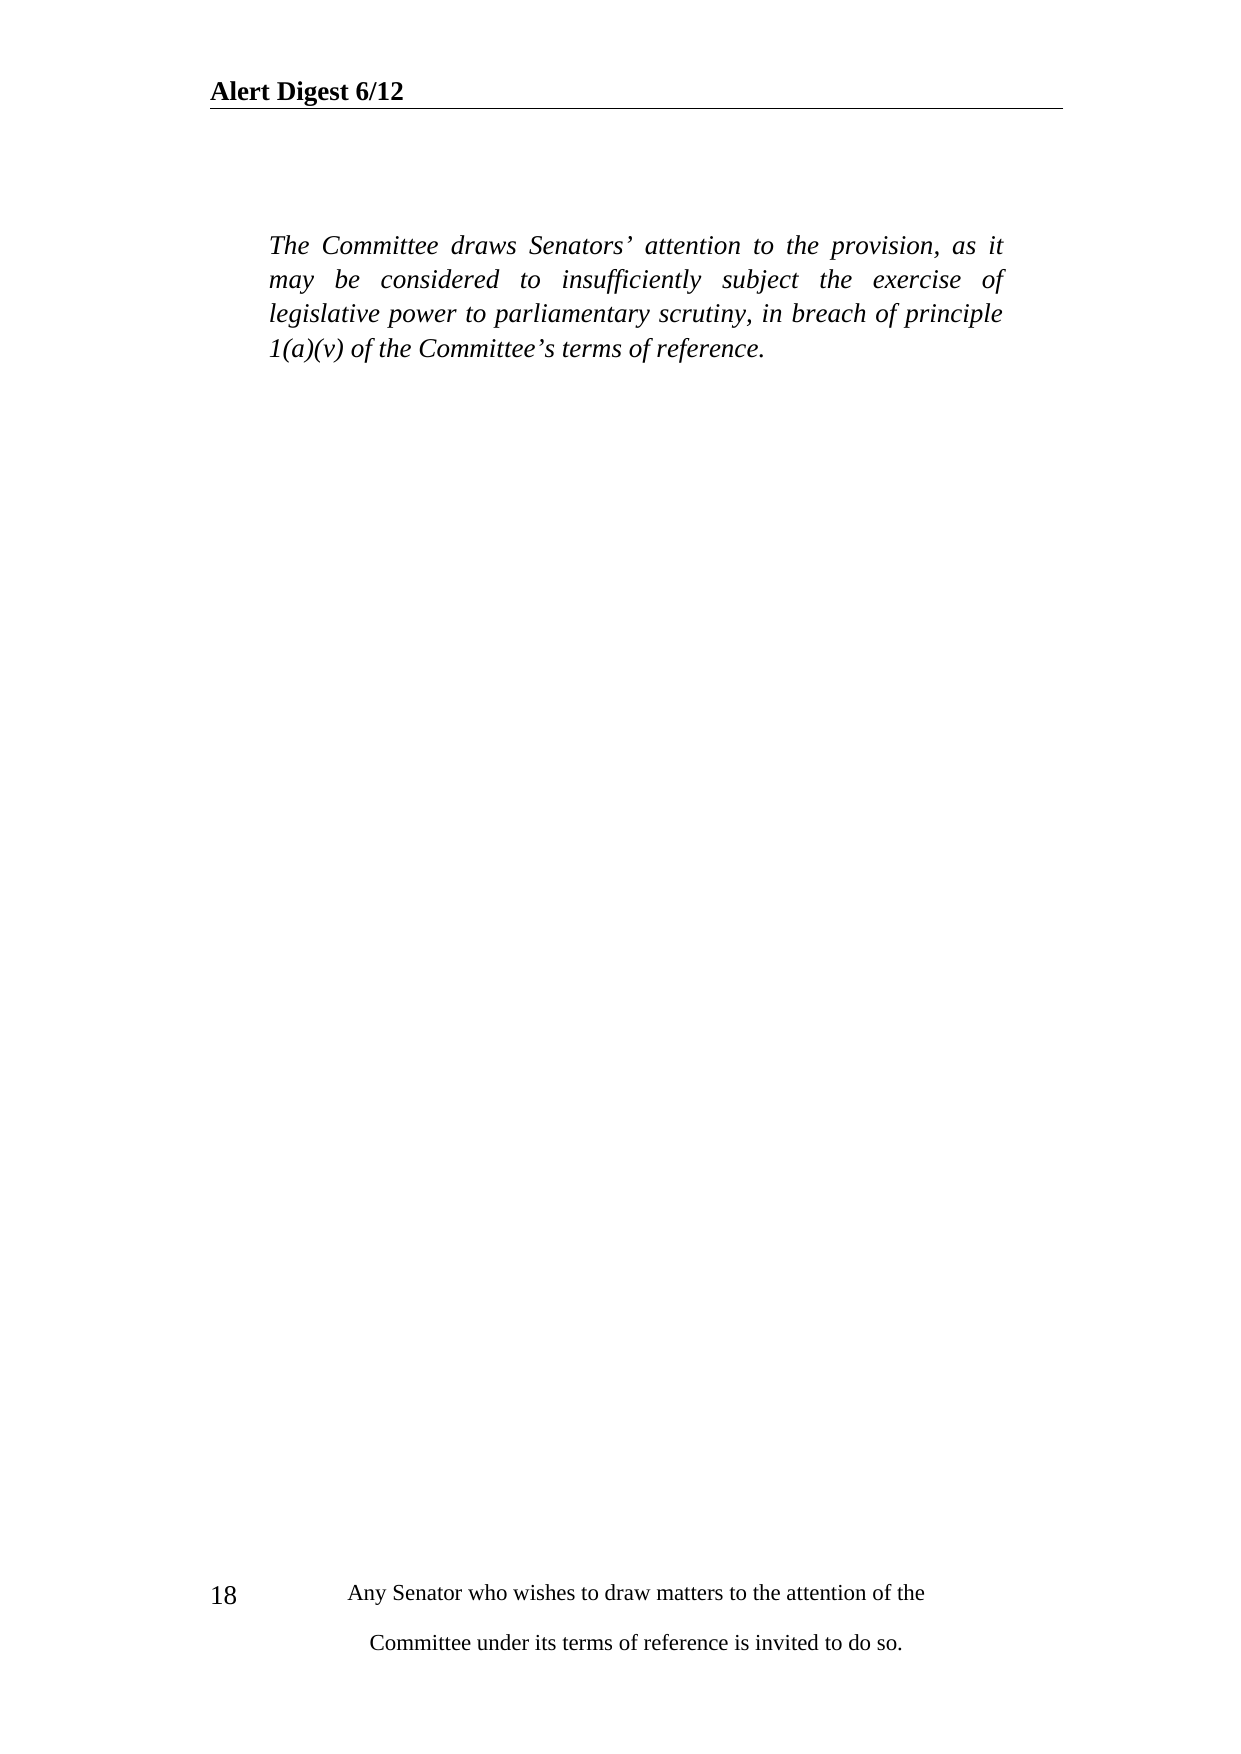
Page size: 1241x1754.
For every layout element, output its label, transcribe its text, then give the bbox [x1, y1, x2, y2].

text The Committee draws Senators’ attention to the provision, as it may be considered to insufficiently subject the exercise of legislative power to parliamentary scrutiny, in breach of principle 1(a)(v) of the Committee’s terms of reference. [269, 229, 1004, 363]
